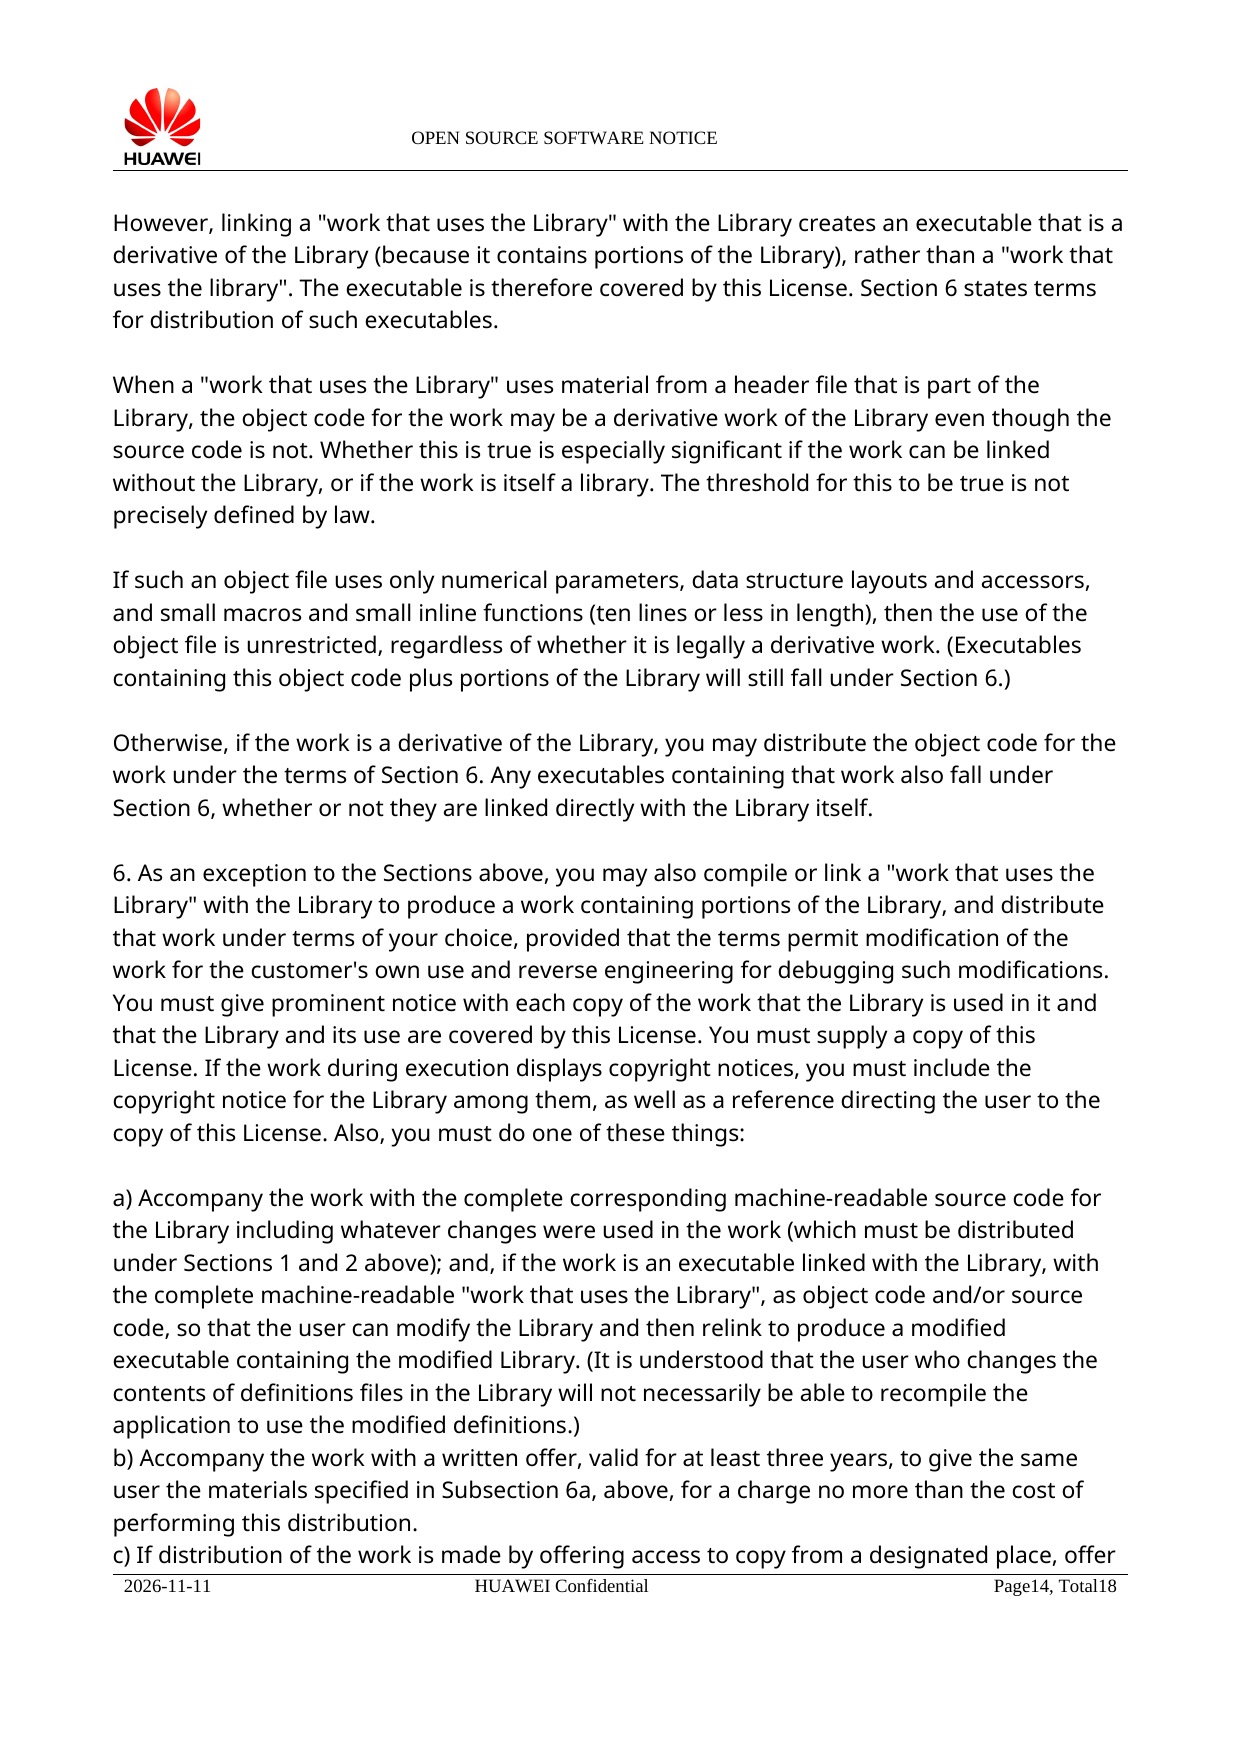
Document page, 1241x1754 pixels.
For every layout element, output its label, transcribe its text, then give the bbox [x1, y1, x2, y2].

text 6. As an exception to the Sections above, you may also compile or link a "work that uses the Library" with the Library to produce a work containing portions of the Library, and distribute that work under terms of your choice, provided that the terms permit modification of the work for the customer's own use and reverse engineering for debugging such modifications. [112, 856, 1128, 986]
text Otherwise, if the work is a derivative of the Library, you may distribute the object code for the work under the terms of Section 6. Any executables containing that work also fall under Section 6, whether or not they are linked directly with the Library itself. [112, 726, 1128, 824]
text If such an object file uses only numerical parameters, data structure layouts and accessors, and small macros and small inline functions (ten lines or less in length), then the use of the object file is unrestricted, regardless of whether it is legally a derivative work. (Executables containing this object code plus portions of the Library will still fall under Section 6.) [112, 564, 1128, 694]
picture [124, 88, 201, 165]
text a) Accompany the work with the complete corresponding machine-readable source code for the Library including whatever changes were used in the work (which must be distributed under Sections 1 and 2 above); and, if the work is an executable linked with the Library, with the complete machine-readable "work that uses the Library", as object code and/or source code, so that the user can modify the Library and then relink to produce a modified executable containing the modified Library. (It is understood that the user who changes the contents of definitions files in the Library will not necessarily be able to recompile the application to use the modified definitions.) [112, 1181, 1128, 1441]
text You must give prominent notice with each copy of the work that the Library is used in it and that the Library and its use are covered by this License. You must supply a copy of this License. If the work during execution displays copyright notices, you must include the copyright notice for the Library among them, as well as a reference directing the user to the copy of this License. Also, you must do one of these things: [112, 986, 1128, 1149]
text When a "work that uses the Library" uses material from a header file that is part of the Library, the object code for the work may be a derivative work of the Library even though the source code is not. Whether this is true is especially significant if the work can be linked without the Library, or if the work is itself a library. The threshold for this to be true is not precisely defined by law. [112, 369, 1128, 531]
text b) Accompany the work with a written offer, valid for at least three years, to give the same user the materials specified in Subsection 6a, above, for a charge no more than the cost of performing this distribution. [112, 1441, 1128, 1539]
text However, linking a "work that uses the Library" with the Library creates an executable that is a derivative of the Library (because it contains portions of the Library), rather than a "work that uses the library". The executable is therefore covered by this License. Section 6 states terms for distribution of such executables. [112, 206, 1128, 336]
